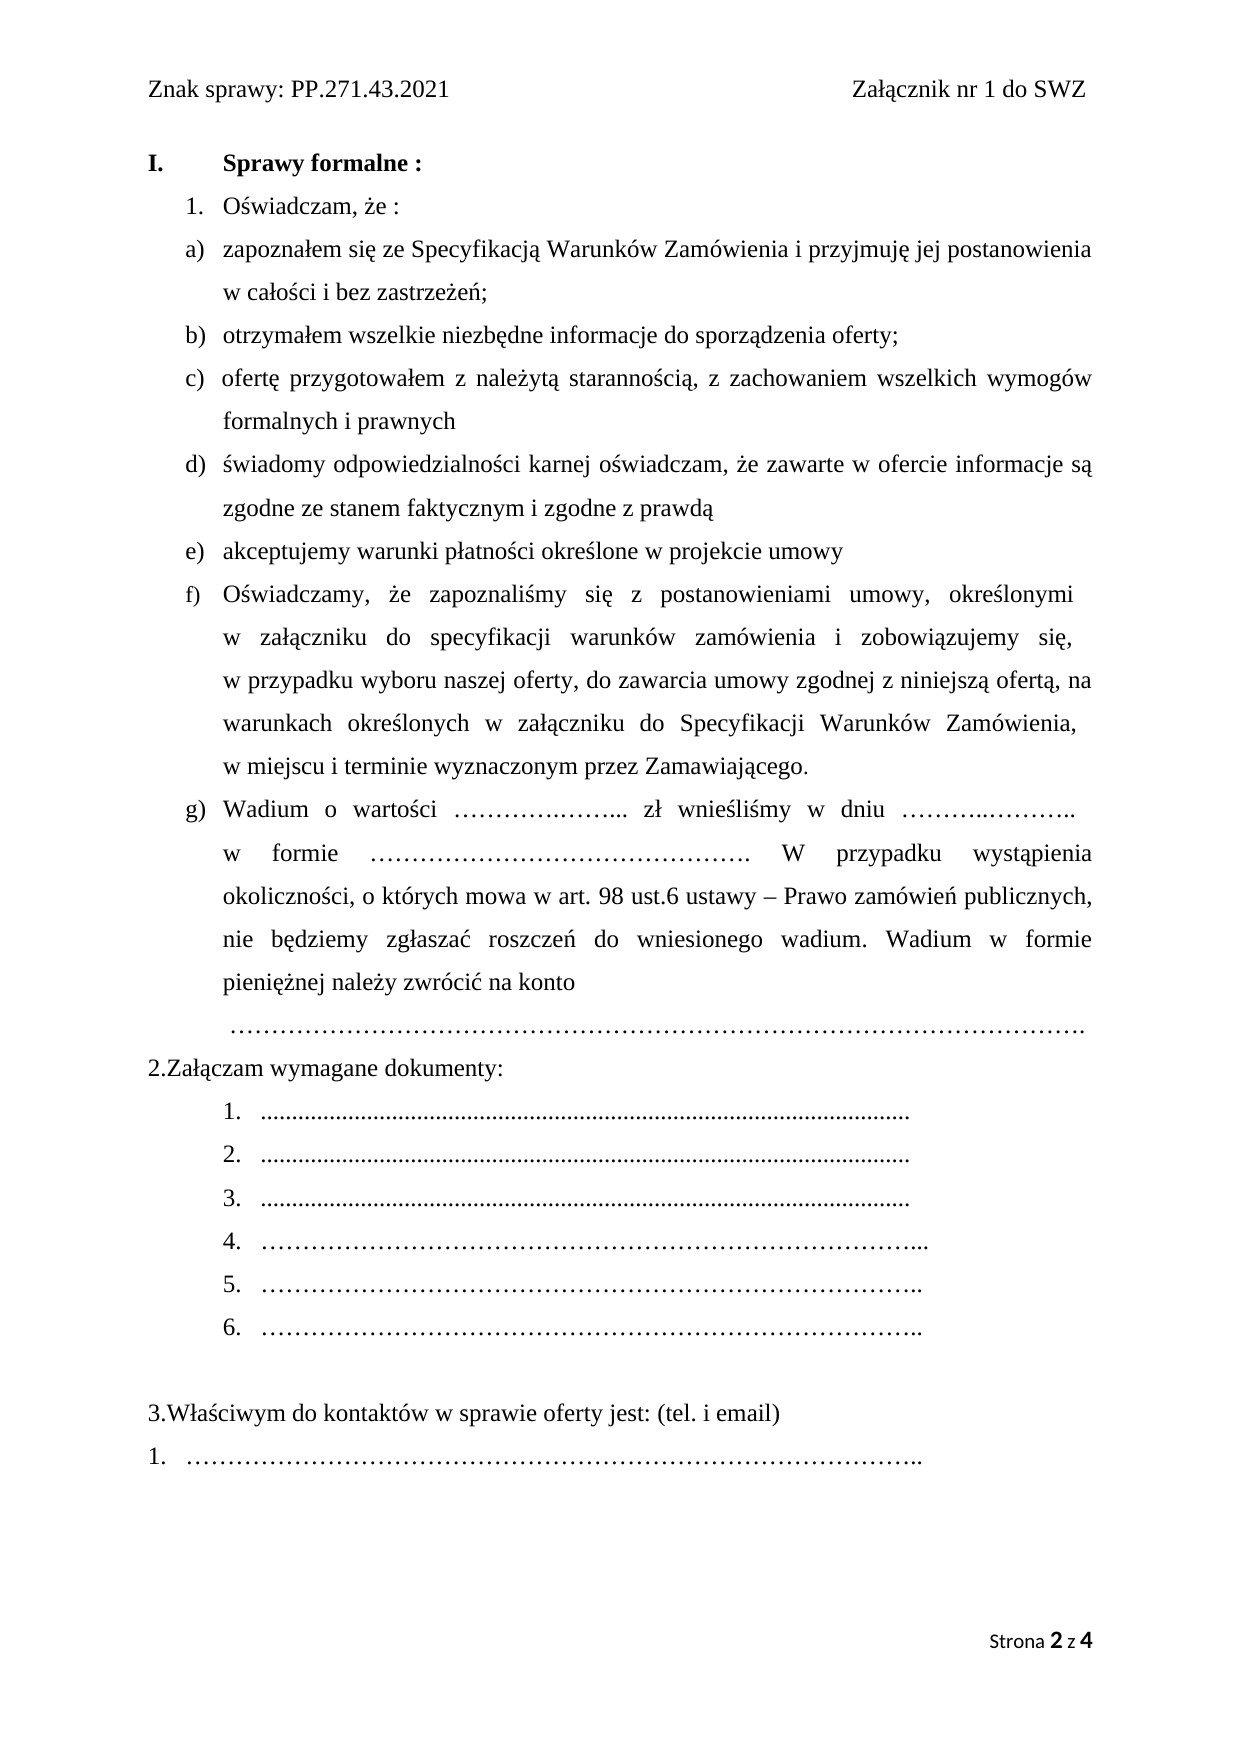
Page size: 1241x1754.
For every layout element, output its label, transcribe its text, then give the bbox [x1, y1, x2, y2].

list akceptujemy warunki płatności określone w projekcie umowy [185, 536, 1093, 564]
list Oświadczamy, że zapoznaliśmy się z postanowieniami umowy, określonymi w załączniku do specyfikacji warunków zamówienia i zobowiązujemy się, w przypadku wyboru naszej oferty, do zawarcia umowy zgodnej z niniejszą ofertą, na warunkach określonych w załączniku do Specyfikacji Warunków Zamówienia, w miejscu i terminie wyznaczonym przez Zamawiającego. [185, 579, 1093, 780]
text 2.Załączam wymagane dokumenty: [148, 1053, 1093, 1082]
list ........................................................................................................ [223, 1139, 1093, 1168]
list …………………………………………………………………………….. [148, 1441, 1093, 1470]
list Wadium o wartości ………….……... zł wnieśliśmy w dniu ………..……….. w formie ………………………………………. W przypadku wystąpienia okoliczności, o których mowa w art. 98 ust.6 ustawy – Prawo zamówień publicznych, nie będziemy zgłaszać roszczeń do wniesionego wadium. Wadium w formie pieniężnej należy zwrócić na konto [185, 794, 1093, 996]
list ……………………………………………………………………... [223, 1226, 1093, 1254]
list Oświadczam, że : [185, 191, 1093, 219]
text …………………………………………………………………………………………. [223, 1010, 1093, 1039]
list świadomy odpowiedzialności karnej oświadczam, że zawarte w ofercie informacje są zgodne ze stanem faktycznym i zgodne z prawdą [185, 449, 1093, 521]
list …………………………………………………………………….. [223, 1312, 1093, 1341]
text 3.Właściwym do kontaktów w sprawie oferty jest: (tel. i email) [148, 1398, 1093, 1427]
list Sprawy formalne : [148, 148, 1093, 176]
list ofertę przygotowałem z należytą starannością, z zachowaniem wszelkich wymogów formalnych i prawnych [185, 363, 1093, 435]
list ........................................................................................................ [223, 1183, 1093, 1211]
list ........................................................................................................ [223, 1096, 1093, 1125]
list otrzymałem wszelkie niezbędne informacje do sporządzenia oferty; [185, 320, 1093, 349]
list …………………………………………………………………….. [223, 1269, 1093, 1298]
list zapoznałem się ze Specyfikacją Warunków Zamówienia i przyjmuję jej postanowienia w całości i bez zastrzeżeń; [185, 234, 1093, 306]
